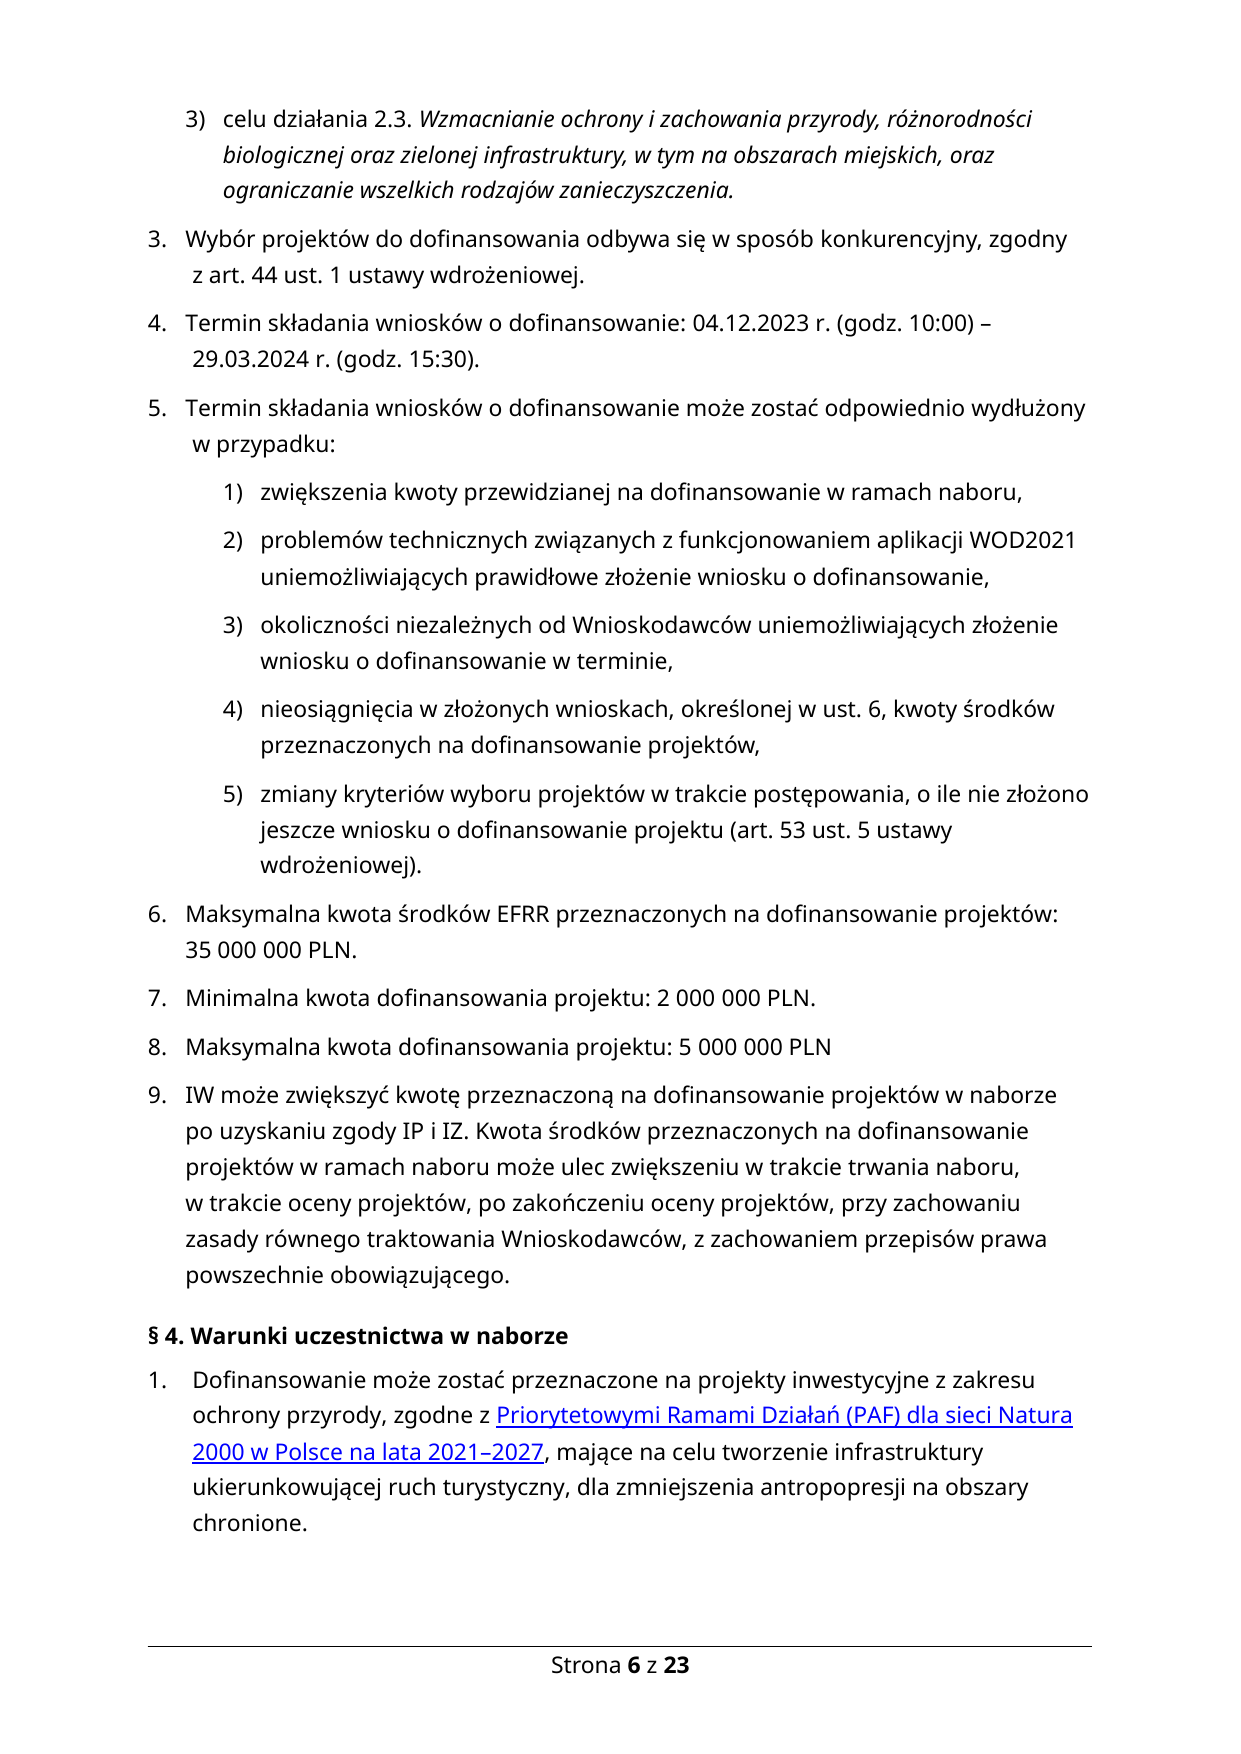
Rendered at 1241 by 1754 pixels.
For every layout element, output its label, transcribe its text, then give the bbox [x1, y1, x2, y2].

list nieosiągnięcia w złożonych wnioskach, określonej w ust. 6, kwoty środków przeznaczonych na dofinansowanie projektów, [223, 693, 1092, 760]
list okoliczności niezależnych od Wnioskodawców uniemożliwiających złożenie wniosku o dofinansowanie w terminie, [223, 609, 1092, 676]
list zwiększenia kwoty przewidzianej na dofinansowanie w ramach naboru, [223, 476, 1092, 507]
list Maksymalna kwota dofinansowania projektu: 5 000 000 PLN [148, 1031, 1092, 1062]
list Maksymalna kwota środków EFRR przeznaczonych na dofinansowanie projektów: 35 000 000 PLN. [148, 898, 1092, 965]
list celu działania 2.3. Wzmacnianie ochrony i zachowania przyrody, różnorodności biologicznej oraz zielonej infrastruktury, w tym na obszarach miejskich, oraz ograniczanie wszelkich rodzajów zanieczyszczenia. [185, 103, 1092, 206]
subtitle § 4. Warunki uczestnictwa w naborze [148, 1320, 1092, 1351]
list Minimalna kwota dofinansowania projektu: 2 000 000 PLN. [148, 982, 1092, 1013]
list problemów technicznych związanych z funkcjonowaniem aplikacji WOD2021 uniemożliwiających prawidłowe złożenie wniosku o dofinansowanie, [223, 524, 1092, 592]
list Dofinansowanie może zostać przeznaczone na projekty inwestycyjne z zakresu ochrony przyrody, zgodne z Priorytetowymi Ramami Działań (PAF) dla sieci Natura 2000 w Polsce na lata 2021–2027, mające na celu tworzenie infrastruktury ukierunkowującej ruch turystyczny, dla zmniejszenia antropopresji na obszary chronione. [148, 1363, 1074, 1538]
list Wybór projektów do dofinansowania odbywa się w sposób konkurencyjny, zgodny z art. 44 ust. 1 ustawy wdrożeniowej. [148, 223, 1092, 290]
list Termin składania wniosków o dofinansowanie: 04.12.2023 r. (godz. 10:00) – 29.03.2024 r. (godz. 15:30). [148, 307, 1092, 374]
list Termin składania wniosków o dofinansowanie może zostać odpowiednio wydłużony w przypadku: [148, 392, 1092, 459]
list zmiany kryteriów wyboru projektów w trakcie postępowania, o ile nie złożono jeszcze wniosku o dofinansowanie projektu (art. 53 ust. 5 ustawy wdrożeniowej). [223, 778, 1092, 881]
list IW może zwiększyć kwotę przeznaczoną na dofinansowanie projektów w naborze po uzyskaniu zgody IP i IZ. Kwota środków przeznaczonych na dofinansowanie projektów w ramach naboru może ulec zwiększeniu w trakcie trwania naboru, w trakcie oceny projektów, po zakończeniu oceny projektów, przy zachowaniu zasady równego traktowania Wnioskodawców, z zachowaniem przepisów prawa powszechnie obowiązującego. [148, 1079, 1092, 1290]
